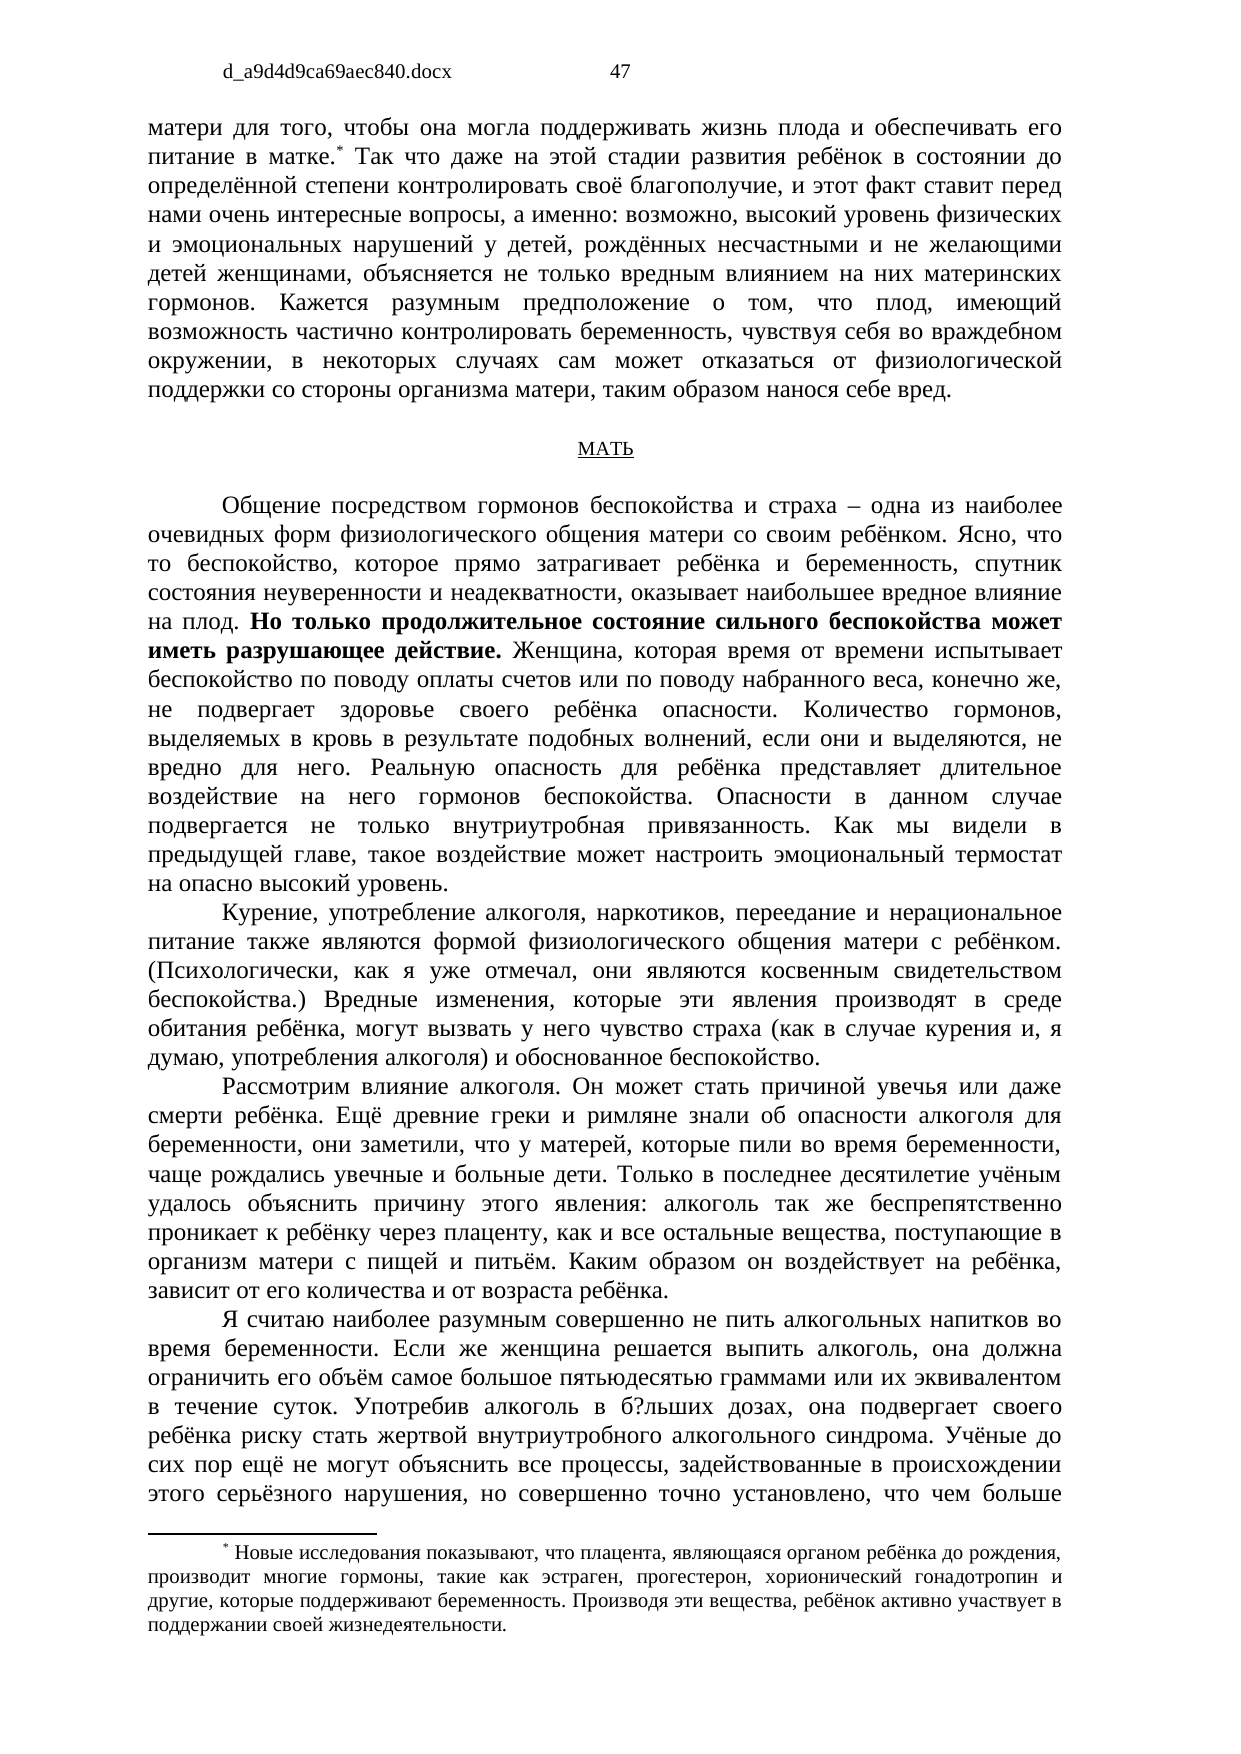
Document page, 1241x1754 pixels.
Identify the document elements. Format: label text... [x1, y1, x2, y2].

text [148, 112, 1063, 403]
text Общение посредством гормонов беспокойства и страха – одна из наиболее очевидных форм физиологического общения матери со своим ребёнком. Ясно, что то беспокойство, которое прямо затрагивает ребёнка и беременность, спутник состояния неуверенности и неадекватности, оказывает наибольшее вредное влияние на плод. Но только продолжительное состояние сильного беспокойства может иметь разрушающее действие. Женщина, которая время от времени испытывает беспокойство по поводу оплаты счетов или по поводу набранного веса, конечно же, не подвергает здоровье своего ребёнка опасности. Количество гормонов, выделяемых в кровь в результате подобных волнений, если они и выделяются, не вредно для него. Реальную опасность для ребёнка представляет длительное воздействие на него гормонов беспокойства. Опасности в данном случае подвергается не только внутриутробная привязанность. Как мы видели в предыдущей главе, такое воздействие может настроить эмоциональный термостат на опасно высокий уровень. [148, 490, 1063, 897]
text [148, 1304, 1063, 1507]
text Курение, употребление алкоголя, наркотиков, переедание и нерациональное питание также являются формой физиологического общения матери с ребёнком. (Психологически, как я уже отмечал, они являются косвенным свидетельством беспокойства.) Вредные изменения, которые эти явления производят в среде обитания ребёнка, могут вызвать у него чувство страха (как в случае курения и, я думаю, употребления алкоголя) и обоснованное беспокойство. [148, 897, 1063, 1071]
text мать [148, 432, 1063, 461]
text Рассмотрим влияние алкоголя. Он может стать причиной увечья или даже смерти ребёнка. Ещё древние греки и римляне знали об опасности алкоголя для беременности, они заметили, что у матерей, которые пили во время беременности, чаще рождались увечные и больные дети. Только в последнее десятилетие учёным удалось объяснить причину этого явления: алкоголь так же беспрепятственно проникает к ребёнку через плаценту, как и все остальные вещества, поступающие в организм матери с пищей и питьём. Каким образом он воздействует на ребёнка, зависит от его количества и от возраста ребёнка. [148, 1071, 1063, 1304]
